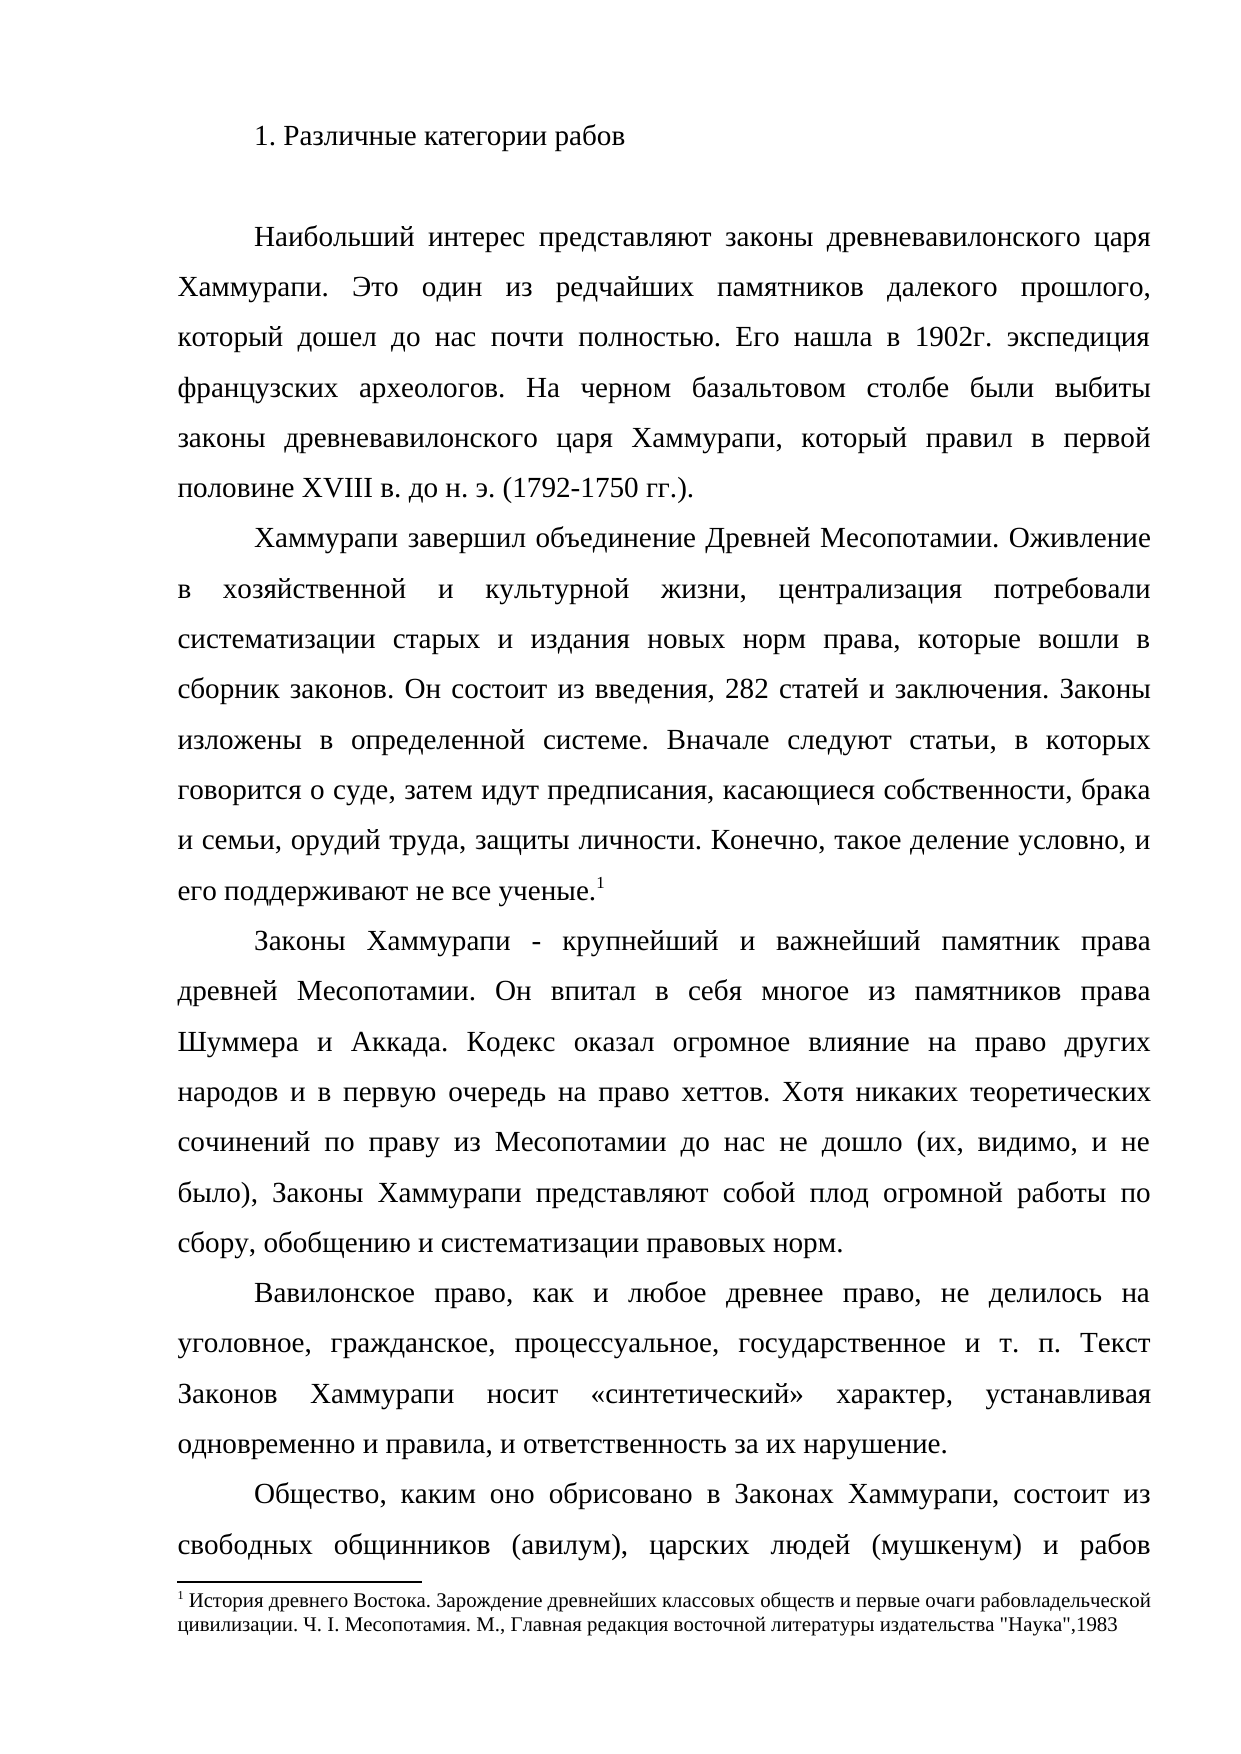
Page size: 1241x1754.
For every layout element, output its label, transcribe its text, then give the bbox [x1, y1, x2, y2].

text Законы Хаммурапи - крупнейший и важнейший памятник права древней Месопотамии. Он впитал в себя многое из памятников права Шуммера и Аккада. Кодекс оказал огромное влияние на право других народов и в первую очередь на право хеттов. Хотя никаких теоретических сочинений по праву из Месопотамии до нас не дошло (их, видимо, и не было), Законы Хаммурапи представляют собой плод огромной работы по сбору, обобщению и систематизации правовых норм. [177, 923, 1152, 1258]
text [177, 1477, 1152, 1560]
text 1. Различные категории рабов [177, 118, 1152, 152]
text Вавилонское право, как и любое древнее право, не делилось на уголовное, гражданское, процессуальное, государственное и т. п. Текст Законов Хаммурапи носит «синтетический» характер, устанавливая одновременно и правила, и ответственность за их нарушение. [177, 1275, 1152, 1460]
text Хаммурапи завершил объединение Древней Месопотамии. Оживление в хозяйственной и культурной жизни, централизация потребовали систематизации старых и издания новых норм права, которые вошли в сборник законов. Он состоит из введения, 282 статей и заключения. Законы изложены в определенной системе. Вначале следуют статьи, в которых говорится о суде, затем идут предписания, касающиеся собственности, брака и семьи, орудий труда, защиты личности. Конечно, такое деление условно, и его поддерживают не все ученые. [177, 521, 1152, 906]
text Наибольший интерес представляют законы древневавилонского царя Хаммурапи. Это один из редчайших памятников далекого прошлого, который дошел до нас почти полностью. Его нашла в 1902г. экспедиция французских археологов. На черном базальтовом столбе были выбиты законы древневавилонского царя Хаммурапи, который правил в первой половине XVIII в. до н. э. (1792-1750 гг.). [177, 219, 1152, 504]
